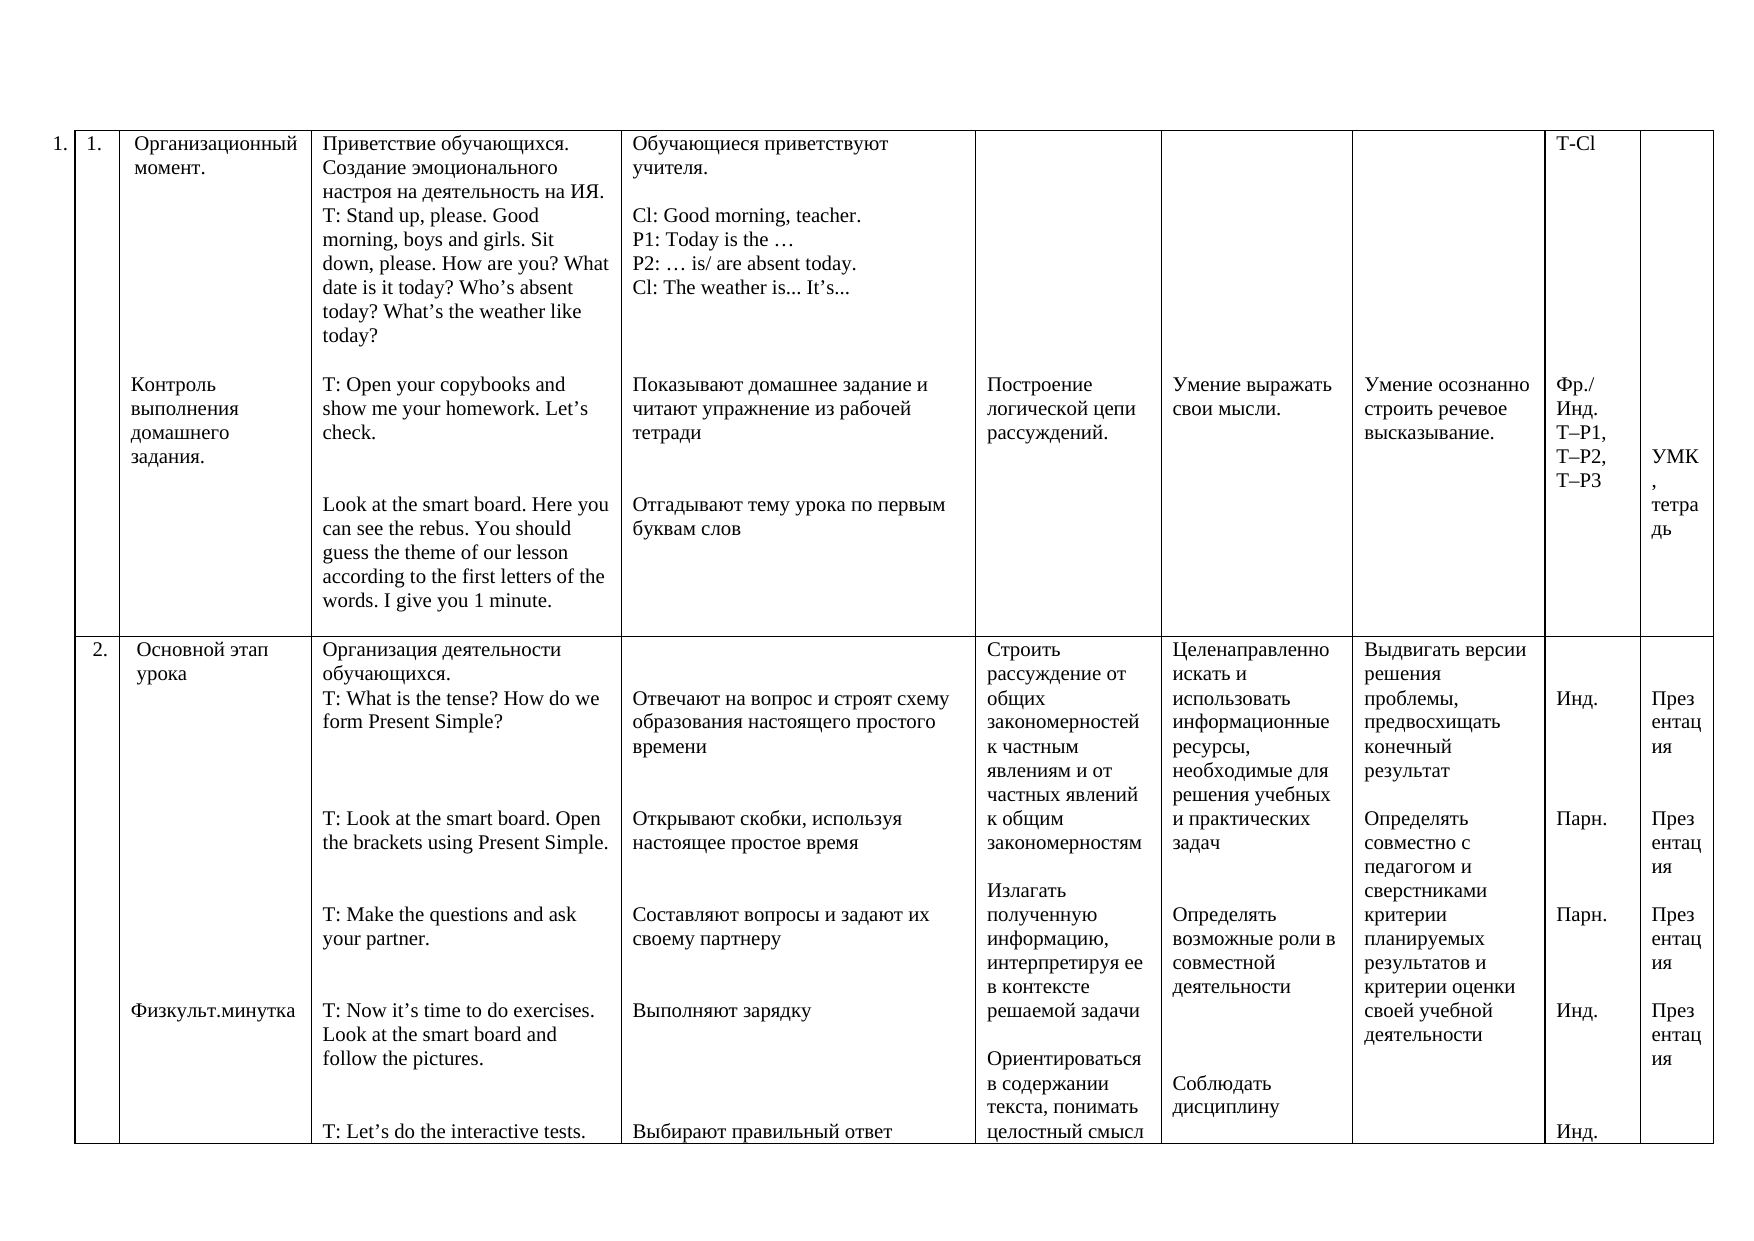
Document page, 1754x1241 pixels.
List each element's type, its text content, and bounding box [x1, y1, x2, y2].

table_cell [622, 637, 975, 1143]
table_cell Приветствие обучающихся. Создание эмоционального настроя на деятельность на ИЯ. T: Stand up, please. Good morning, boys and girls. Sit down, please. How are you? What date is it today? Who’s absent today? What’s the weather like today? T: Open your copybooks and show me your homework. Let’s check. Look at the smart board. Here you can see the rebus. You should guess the theme of our lesson according to the first letters of the words. I give you 1 minute. [312, 131, 621, 636]
table_cell Организационный момент. Контроль выполнения домашнего задания. [120, 131, 311, 636]
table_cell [976, 637, 1161, 1143]
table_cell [1641, 637, 1713, 1143]
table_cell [1546, 637, 1640, 1143]
table_cell Построение логической цепи рассуждений. [976, 131, 1161, 636]
table_cell [76, 637, 119, 1143]
table_cell Умение осознанно строить речевое высказывание. [1353, 131, 1544, 636]
table_cell Умение выражать свои мысли. [1162, 131, 1352, 636]
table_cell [1353, 637, 1544, 1143]
table_cell Обучающиеся приветствуют учителя. Cl: Good morning, teacher. P1: Today is the … P2: … is/ are absent today. Cl: The weather is... It’s... Показывают домашнее задание и читают упражнение из рабочей тетради Отгадывают тему урока по первым буквам слов [622, 131, 975, 636]
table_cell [120, 637, 311, 1143]
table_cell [1162, 637, 1352, 1143]
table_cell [312, 637, 621, 1143]
table_cell 1. [76, 131, 119, 636]
table_cell УМК, тетрадь [1641, 131, 1713, 636]
table_cell T-Cl Фр./ Инд. T–P1, T–P2, T–P3 [1546, 131, 1640, 636]
